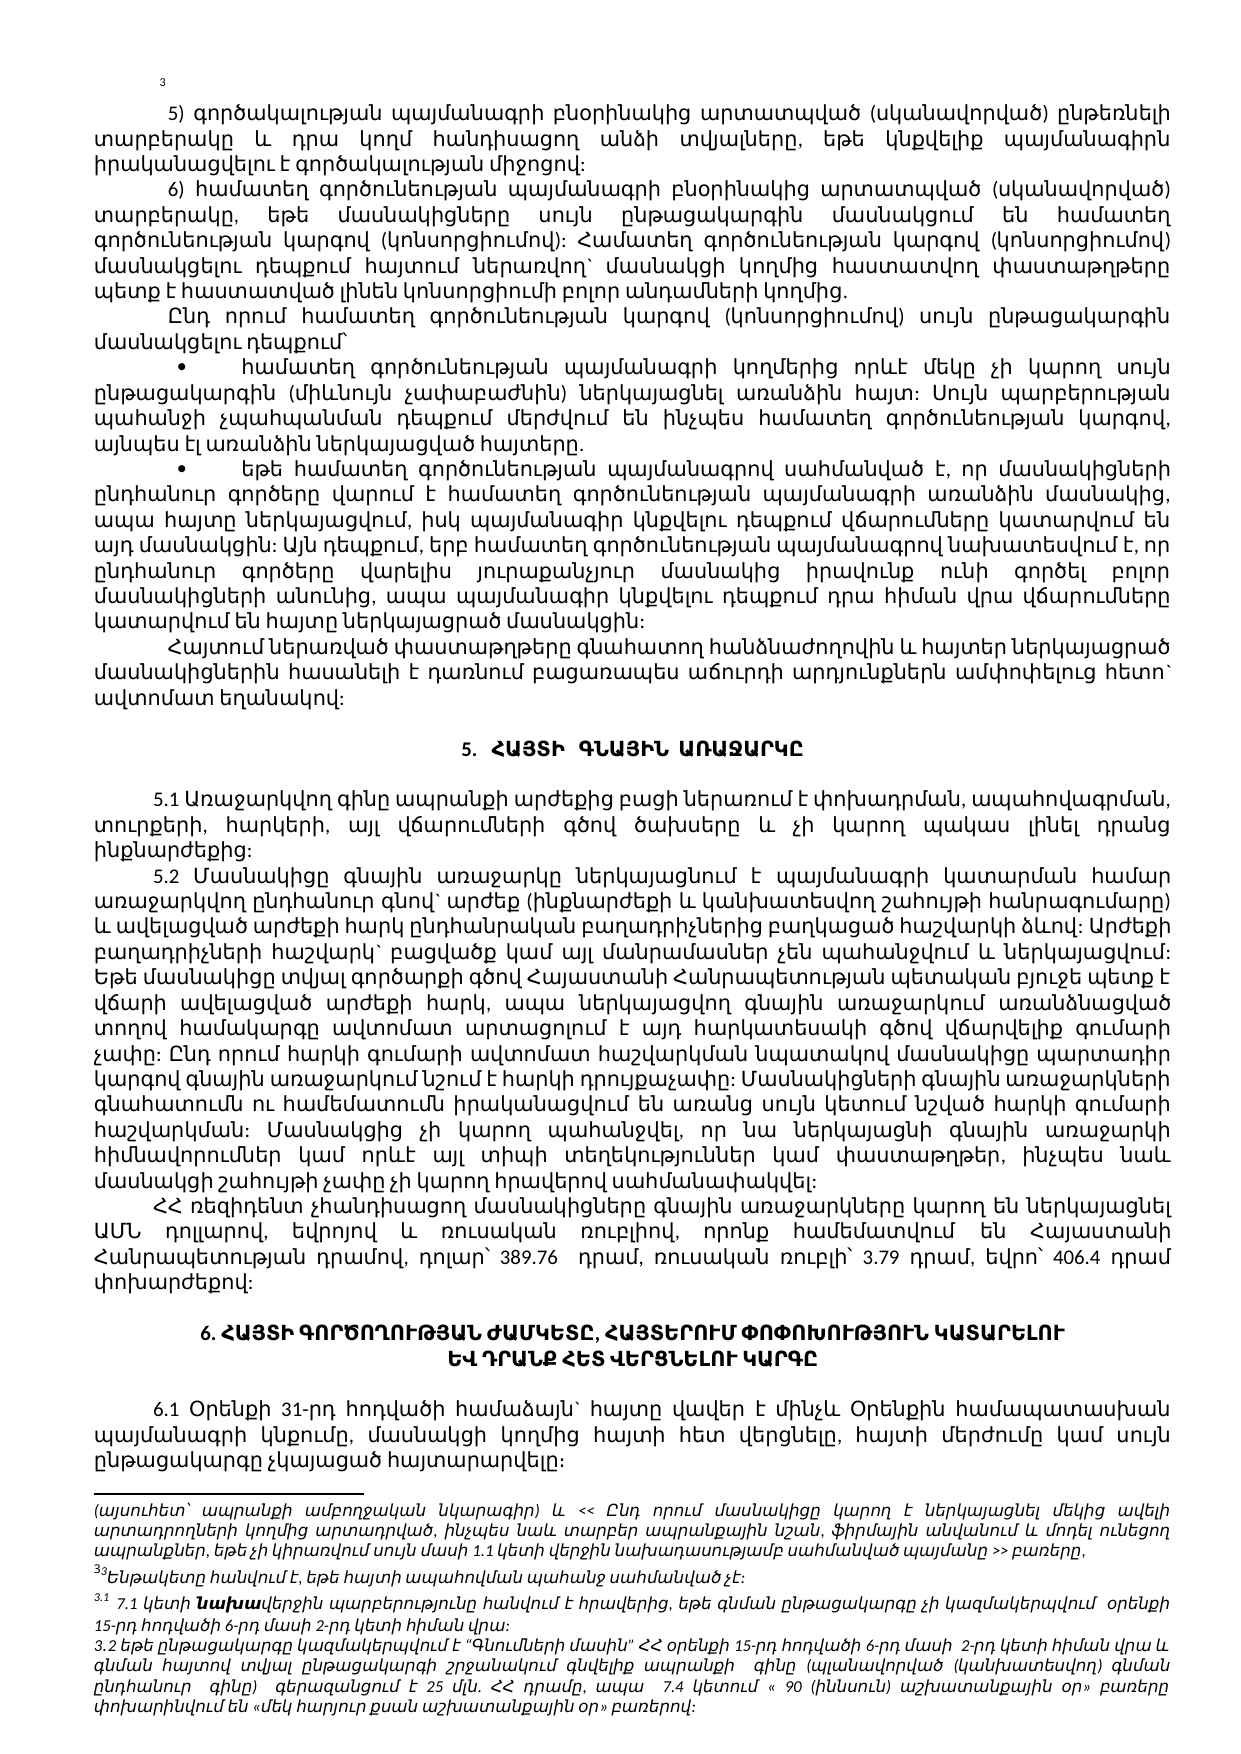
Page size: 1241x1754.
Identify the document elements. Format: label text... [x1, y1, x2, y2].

list եթե համատեղ գործունեության պայմանագրով սահմանված է, որ մասնակիցների ընդհանուր գործերը վարում է համատեղ գործունեության պայմանագրի առանձին մասնակից, ապա հայտը ներկայացվում, իսկ պայմանագիր կնքվելու դեպքում վճարումները կատարվում են այդ մասնակցին: Այն դեպքում, երբ համատեղ գործունեության պայմանագրով նախատեսվում է, որ ընդհանուր գործերը վարելիս յուրաքանչյուր մասնակից իրավունք ունի գործել բոլոր մասնակիցների անունից, ապա պայմանագիր կնքվելու դեպքում դրա հիման վրա վճարումները կատարվում են հայտը ներկայացրած մասնակցին: [94, 456, 1171, 634]
text 5. ՀԱՅՏԻ ԳՆԱՅԻՆ ԱՌԱՋԱՐԿԸ [94, 736, 1171, 761]
text ՀՀ ռեզիդենտ չհանդիսացող մասնակիցները գնային առաջարկները կարող են ներկայացնել ԱՄՆ դոլլարով, եվրոյով և ռուսական ռուբլիով, որոնք համեմատվում են Հայաստանի Հանրապետության դրամով, դոլար՝ 389.76 դրամ, ռուսական ռուբլի՝ 3.79 դրամ, եվրո՝ 406.4 դրամ փոխարժեքով: [94, 1193, 1171, 1295]
text ԵՎ ԴՐԱՆՔ ՀԵՏ ՎԵՐՑՆԵԼՈՒ ԿԱՐԳԸ [94, 1346, 1171, 1371]
text 5) գործակալության պայմանագրի բնօրինակից արտատպված (սկանավորված) ընթեռնելի տարբերակը և դրա կողմ հանդիսացող անձի տվյալները, եթե կնքվելիք պայմանագիրն իրականացվելու է գործակալության միջոցով: [94, 100, 1171, 177]
text 6.1 Օրենքի 31-րդ հոդվածի համաձայն` հայտը վավեր է մինչև Օրենքին համապատասխան պայմանագրի կնքումը, մասնակցի կողմից հայտի հետ վերցնելը, հայտի մերժումը կամ սույն ընթացակարգը չկայացած հայտարարվելը։ [94, 1397, 1171, 1473]
text 6. ՀԱՅՏԻ ԳՈՐԾՈՂՈՒԹՅԱՆ ԺԱՄԿԵՏԸ, ՀԱՅՏԵՐՈՒՄ ՓՈՓՈԽՈՒԹՅՈՒՆ ԿԱՏԱՐԵԼՈՒ [94, 1320, 1171, 1346]
text Ընդ որում համատեղ գործունեության կարգով (կոնսորցիումով) սույն ընթացակարգին մասնակցելու դեպքում՝ [94, 304, 1171, 354]
text 5.2 Մասնակիցը գնային առաջարկը ներկայացնում է պայմանագրի կատարման համար առաջարկվող ընդհանուր գնով` արժեք (ինքնարժեքի և կանխատեսվող շահույթի հանրագումարը) և ավելացված արժեքի հարկ ընդհանրական բաղադրիչներից բաղկացած հաշվարկի ձևով: Արժեքի բաղադրիչների հաշվարկ` բացվածք կամ այլ մանրամասներ չեն պահանջվում և ներկայացվում: Եթե մասնակիցը տվյալ գործարքի գծով Հայաստանի Հանրապետության պետական բյուջե պետք է վճարի ավելացված արժեքի հարկ, ապա ներկայացվող գնային առաջարկում առանձնացված տողով համակարգը ավտոմատ արտացոլում է այդ հարկատեսակի գծով վճարվելիք գումարի չափը: Ընդ որում հարկի գումարի ավտոմատ հաշվարկման նպատակով մասնակիցը պարտադիր կարգով գնային առաջարկում նշում է հարկի դրույքաչափը: Մասնակիցների գնային առաջարկների գնահատումն ու համեմատումն իրականացվում են առանց սույն կետում նշված հարկի գումարի հաշվարկման: Մասնակցից չի կարող պահանջվել, որ նա ներկայացնի գնային առաջարկի հիմնավորումներ կամ որևէ այլ տիպի տեղեկություններ կամ փաստաթղթեր, ինչպես նաև մասնակցի շահույթի չափը չի կարող հրավերով սահմանափակվել: [94, 863, 1171, 1193]
text 6) համատեղ գործունեության պայմանագրի բնօրինակից արտատպված (սկանավորված) տարբերակը, եթե մասնակիցները սույն ընթացակարգին մասնակցում են համատեղ գործունեության կարգով (կոնսորցիումով): Համատեղ գործունեության կարգով (կոնսորցիումով) մասնակցելու դեպքում հայտում ներառվող` մասնակցի կողմից հաստատվող փաստաթղթերը պետք է հաստատված լինեն կոնսորցիումի բոլոր անդամների կողմից. [94, 177, 1171, 304]
text 3 [94, 75, 1171, 100]
list համատեղ գործունեության պայմանագրի կողմերից որևէ մեկը չի կարող սույն ընթացակարգին (միևնույն չափաբաժնին) ներկայացնել առանձին հայտ: Սույն պարբերության պահանջի չպահպանման դեպքում մերժվում են ինչպես համատեղ գործունեության կարգով, այնպես էլ առանձին ներկայացված հայտերը. [94, 354, 1171, 456]
text 5.1 Առաջարկվող գինը ապրանքի արժեքից բացի ներառում է փոխադրման, ապահովագրման, տուրքերի, հարկերի, այլ վճարումների գծով ծախսերը և չի կարող պակաս լինել դրանց ինքնարժեքից: [94, 787, 1171, 863]
text Հայտում ներառված փաստաթղթերը գնահատող հանձնաժողովին և հայտեր ներկայացրած մասնակիցներին հասանելի է դառնում բացառապես աճուրդի արդյունքներն ամփոփելուց հետո` ավտոմատ եղանակով: [94, 634, 1171, 710]
